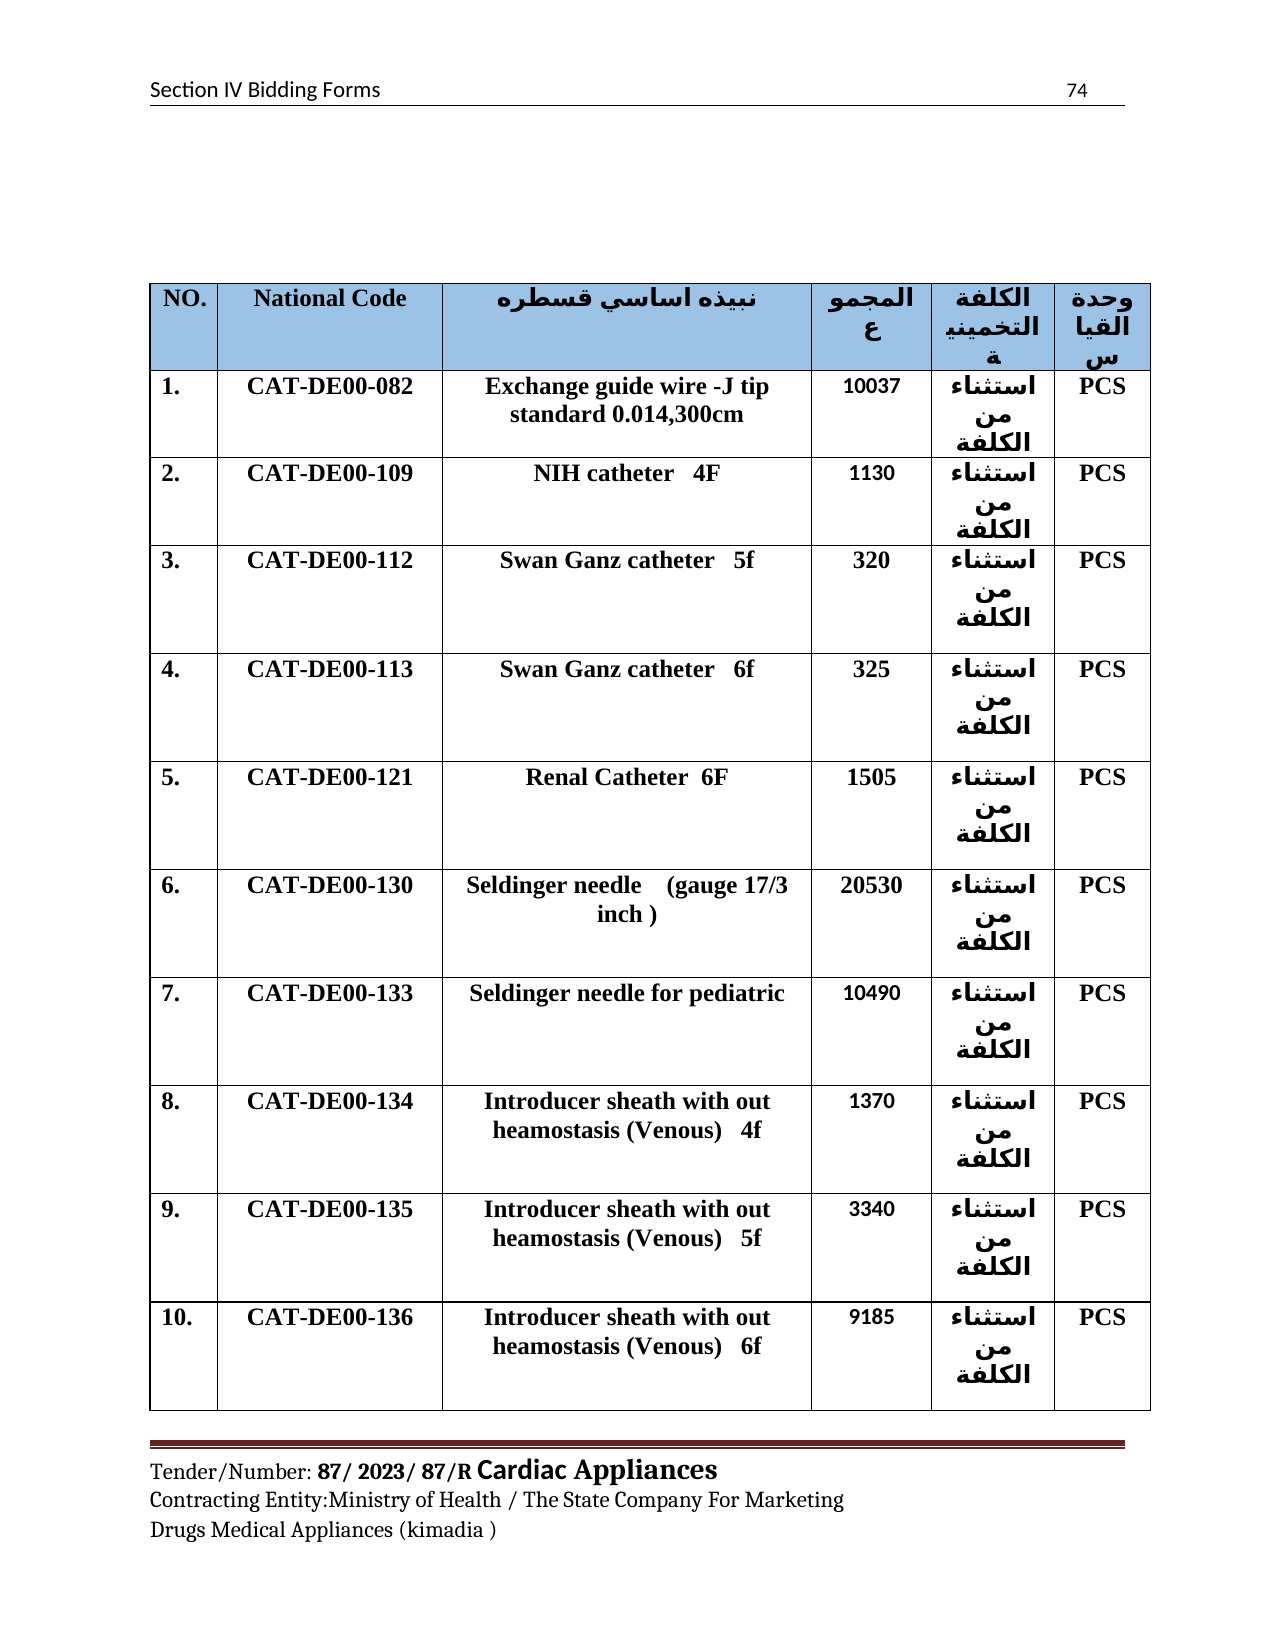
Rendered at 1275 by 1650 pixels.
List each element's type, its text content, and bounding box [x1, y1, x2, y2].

table_cell [151, 371, 217, 457]
table_cell PCS [1055, 458, 1150, 544]
table_header الكلفة التخمينية [932, 284, 1054, 370]
table_cell CAT-DE00-109 [218, 458, 442, 544]
table_header NO. [151, 284, 217, 370]
table_cell PCS [1055, 654, 1150, 761]
table_cell 1130 [812, 458, 931, 544]
table_cell Swan Ganz catheter 6f [443, 654, 811, 761]
table_cell [151, 654, 217, 761]
table_cell Exchange guide wire -J tip standard 0.014,300cm [443, 371, 811, 457]
table_cell Swan Ganz catheter 5f [443, 546, 811, 653]
table_cell استثناء من الكلفة [932, 1086, 1054, 1193]
table_cell NIH catheter 4F [443, 458, 811, 544]
table_cell [151, 458, 217, 544]
table_header نبيذه اساسي قسطره [443, 284, 811, 370]
table_cell Renal Catheter 6F [443, 762, 811, 869]
table_cell CAT-DE00-113 [218, 654, 442, 761]
table_cell استثناء من الكلفة [932, 371, 1054, 457]
table_cell PCS [1055, 1303, 1150, 1409]
table_cell [151, 978, 217, 1085]
table_cell CAT-DE00-121 [218, 762, 442, 869]
table_cell CAT-DE00-133 [218, 978, 442, 1085]
table_cell استثناء من الكلفة [932, 546, 1054, 653]
table_cell 320 [812, 546, 931, 653]
table_cell CAT-DE00-112 [218, 546, 442, 653]
table_cell [151, 1303, 217, 1409]
table_cell استثناء من الكلفة [932, 654, 1054, 761]
table_header وحدة القياس [1055, 284, 1150, 370]
table_cell [151, 546, 217, 653]
table_cell 10037 [812, 371, 931, 457]
table_cell [151, 762, 217, 869]
table_cell CAT-DE00-082 [218, 371, 442, 457]
table_cell [151, 1086, 217, 1193]
table_cell 10490 [812, 978, 931, 1085]
table_cell PCS [1055, 870, 1150, 977]
table_cell Seldinger needle (gauge 17/3 inch ) [443, 870, 811, 977]
table_cell Seldinger needle for pediatric [443, 978, 811, 1085]
table_cell Introducer sheath with out heamostasis (Venous) 4f [443, 1086, 811, 1193]
table_cell 1505 [812, 762, 931, 869]
table_cell CAT-DE00-135 [218, 1194, 442, 1301]
table_cell CAT-DE00-134 [218, 1086, 442, 1193]
table_cell استثناء من الكلفة [932, 978, 1054, 1085]
table_cell استثناء من الكلفة [932, 870, 1054, 977]
table_cell PCS [1055, 1194, 1150, 1301]
table_cell 3340 [812, 1194, 931, 1301]
table_cell 9185 [812, 1303, 931, 1409]
table_cell 325 [812, 654, 931, 761]
table_cell PCS [1055, 762, 1150, 869]
table_cell PCS [1055, 978, 1150, 1085]
table_cell CAT-DE00-136 [218, 1303, 442, 1409]
table_cell استثناء من الكلفة [932, 762, 1054, 869]
table_header National Code [218, 284, 442, 370]
table_cell [151, 1194, 217, 1301]
table_cell استثناء من الكلفة [932, 458, 1054, 544]
table_cell PCS [1055, 546, 1150, 653]
table_cell 20530 [812, 870, 931, 977]
table_cell Introducer sheath with out heamostasis (Venous) 6f [443, 1303, 811, 1409]
table_cell [151, 870, 217, 977]
table_cell 1370 [812, 1086, 931, 1193]
table_cell CAT-DE00-130 [218, 870, 442, 977]
table_header المجموع [812, 284, 931, 370]
table_cell استثناء من الكلفة [932, 1194, 1054, 1301]
table_cell PCS [1055, 1086, 1150, 1193]
table_cell Introducer sheath with out heamostasis (Venous) 5f [443, 1194, 811, 1301]
table_cell PCS [1055, 371, 1150, 457]
table_cell استثناء من الكلفة [932, 1303, 1054, 1409]
